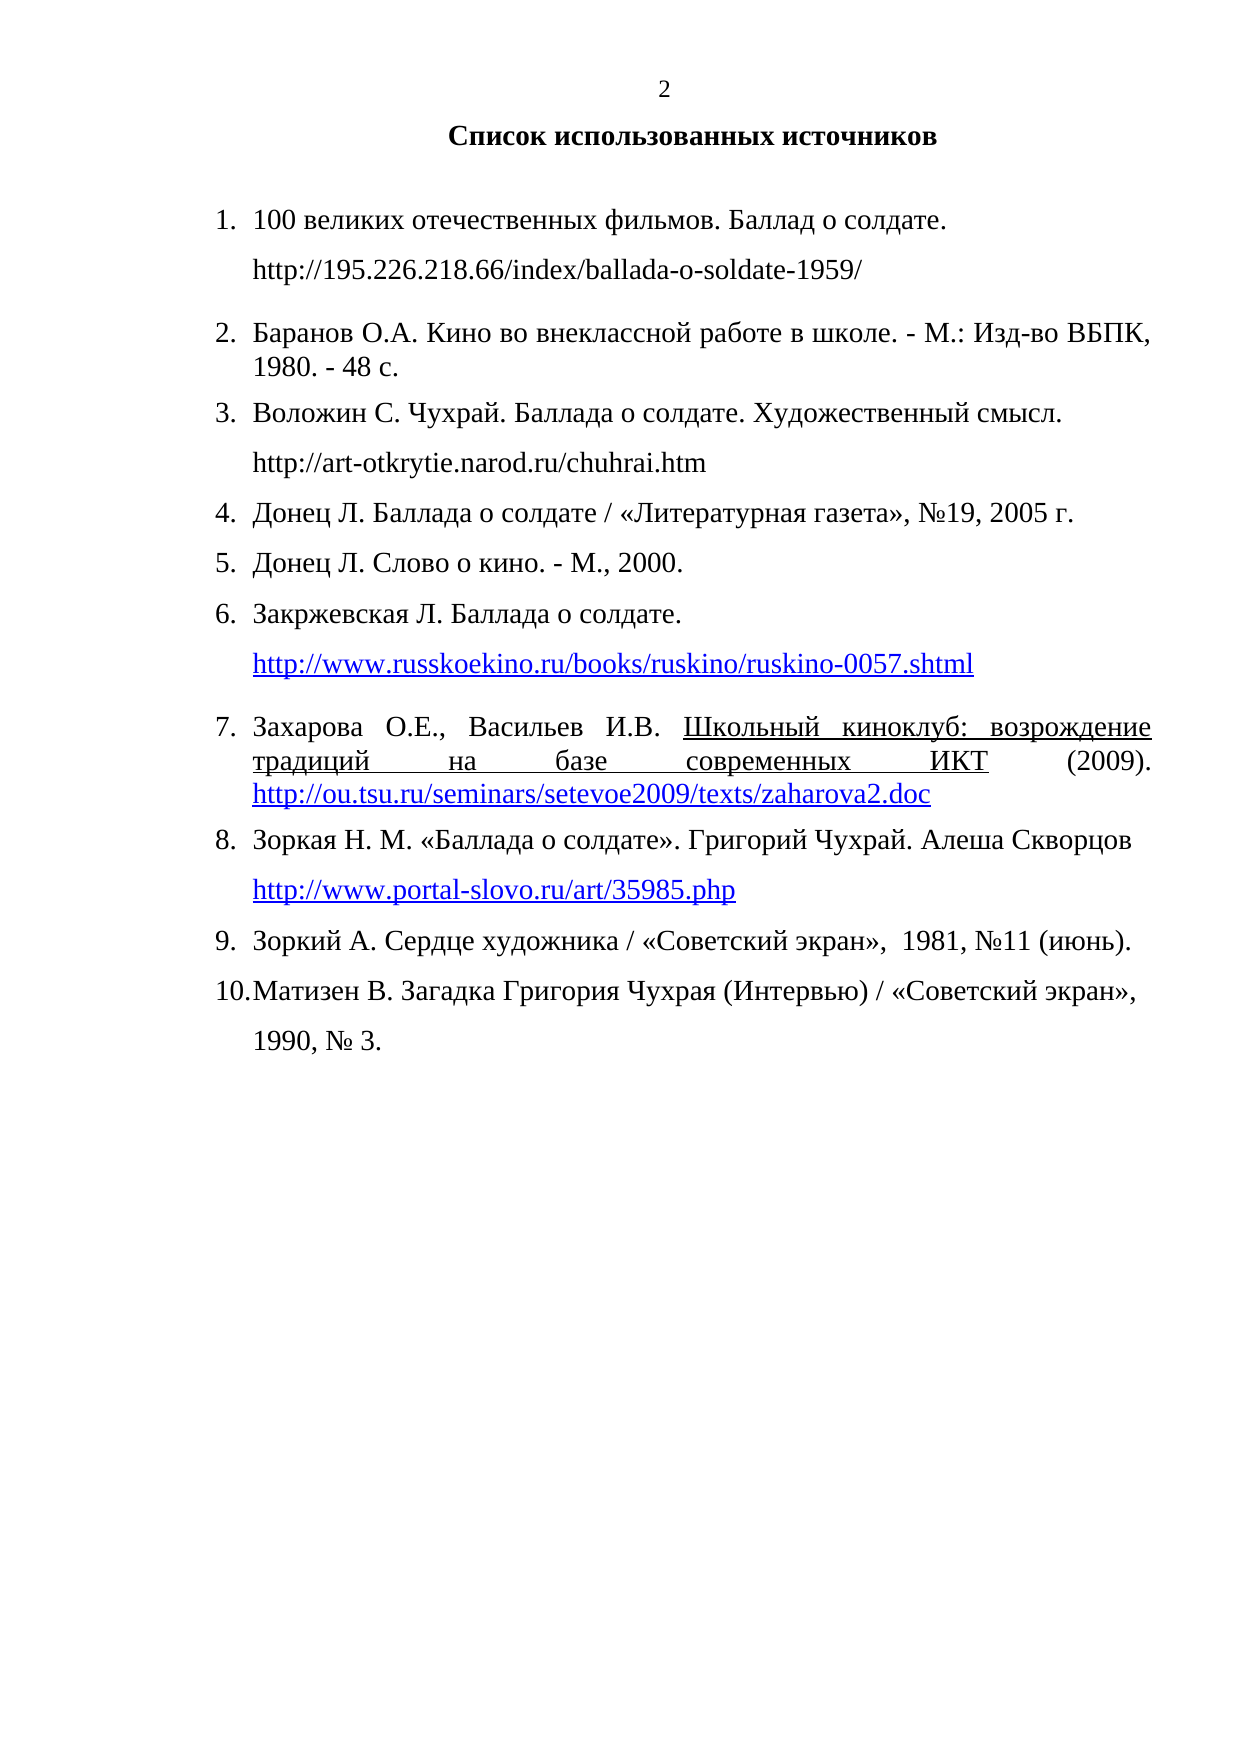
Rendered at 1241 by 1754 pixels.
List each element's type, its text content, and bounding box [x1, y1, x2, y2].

list Захарова О.Е., Васильев И.В. Школьный киноклуб: возрождение традиций на базе современных ИКТ (2009). http://ou.tsu.ru/seminars/setevoe2009/texts/zaharova2.doc [215, 709, 1152, 810]
list Матизен В. Загадка Григория Чухрая (Интервью) / «Советский экран», 1990, № 3. [215, 973, 1152, 1057]
list Донец Л. Баллада о солдате / «Литературная газета», №19, . [215, 495, 1152, 529]
text Список использованных источников [177, 118, 1152, 152]
list Закржевская Л. Баллада о солдате. http://www.russkoekino.ru/books/ruskino/ruskino-0057.shtml [215, 596, 1152, 680]
list Баранов О.А. Кино во внеклассной работе в школе. - М.: Изд-во ВБПК, 1980. - 48 с. [215, 315, 1152, 382]
list Зоркая Н. М. «Баллада о солдате». Григорий Чухрай. Алеша Скворцов http://www.portal-slovo.ru/art/35985.php [215, 822, 1152, 906]
list Воложин С. Чухрай. Баллада о солдате. Художественный смысл. http://art-otkrytie.narod.ru/chuhrai.htm [215, 395, 1152, 478]
list Зоркий А. Сердце художника / «Советский экран», 1981, №11 (июнь). [215, 923, 1152, 956]
list Донец Л. Слово о кино. - М., 2000. [215, 546, 1152, 579]
list 100 великих отечественных фильмов. Баллад о солдате. http://195.226.218.66/index/ballada-o-soldate-1959/ [215, 202, 1152, 286]
